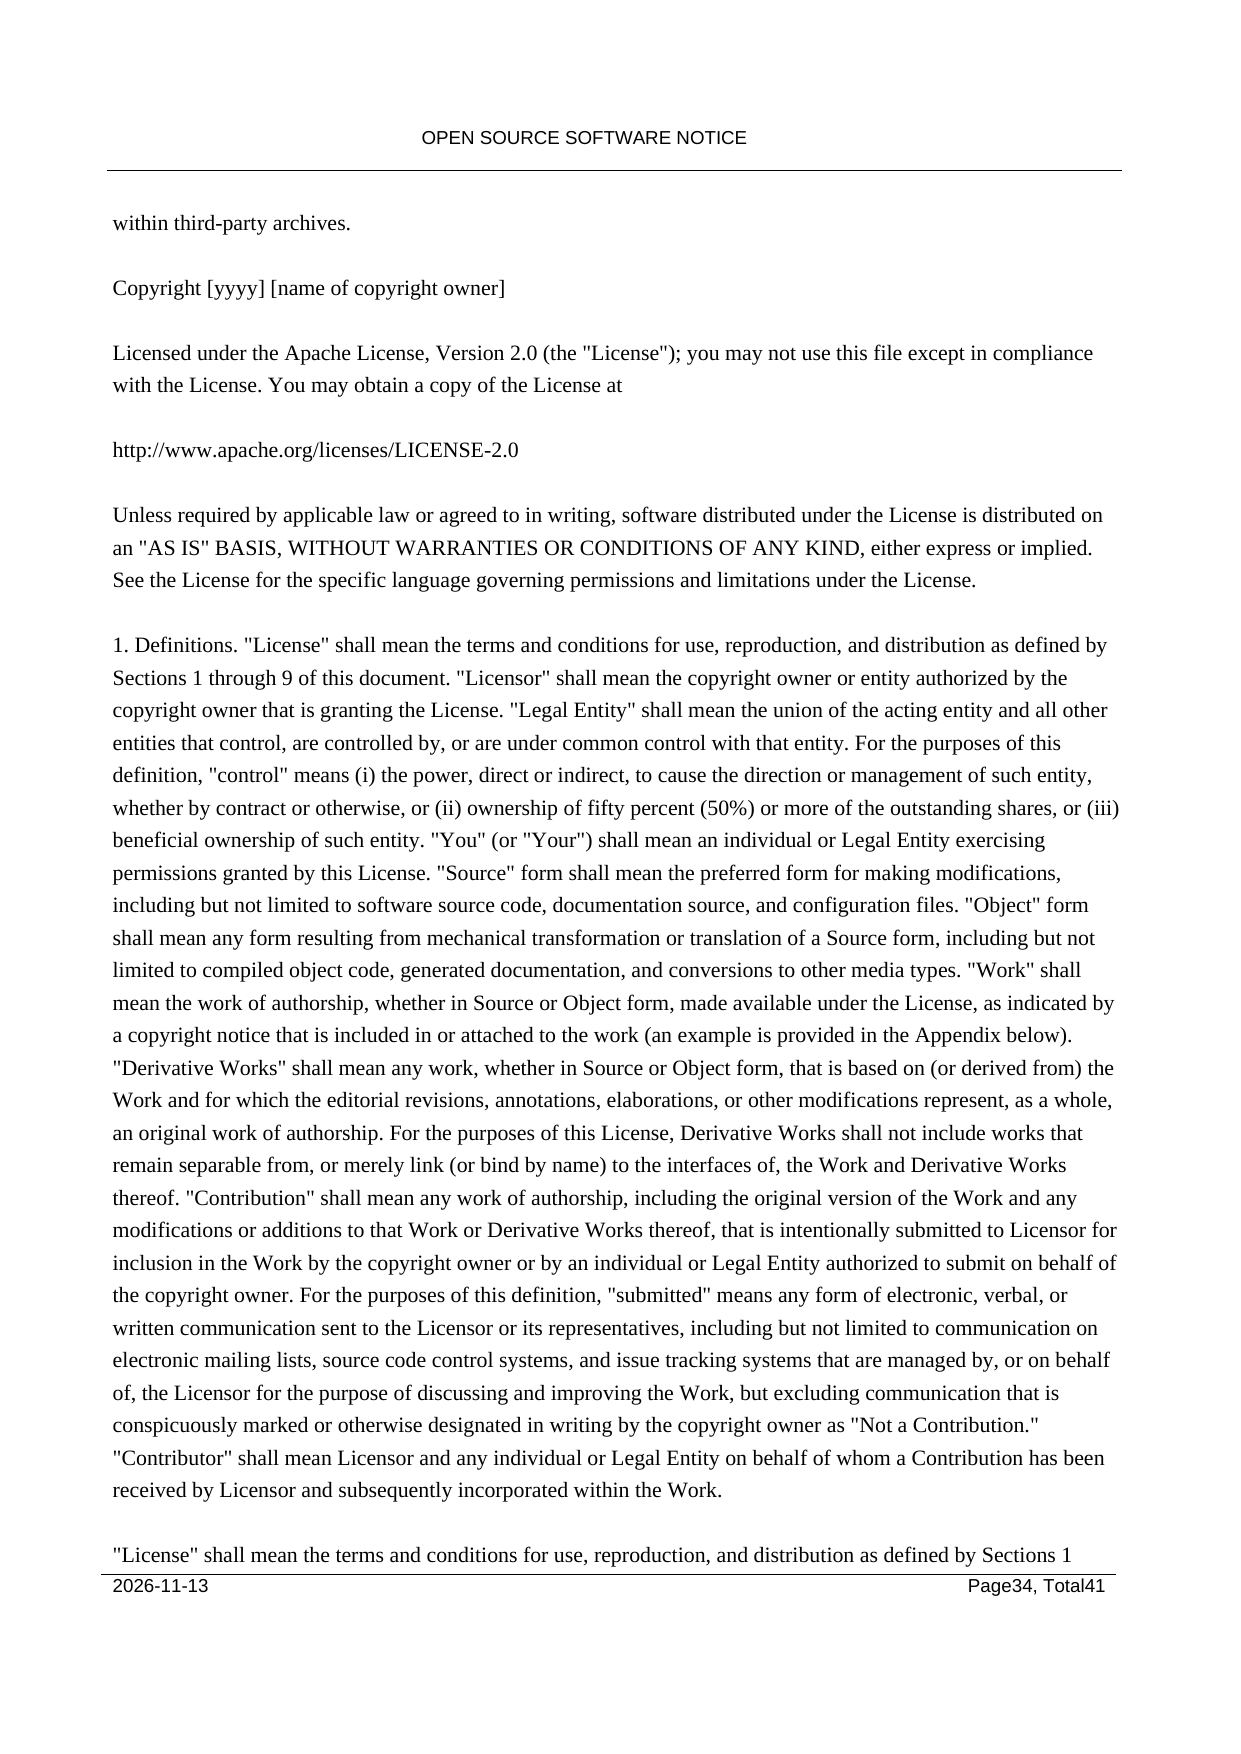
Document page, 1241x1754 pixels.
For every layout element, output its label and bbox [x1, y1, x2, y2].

text [112, 206, 1128, 1571]
